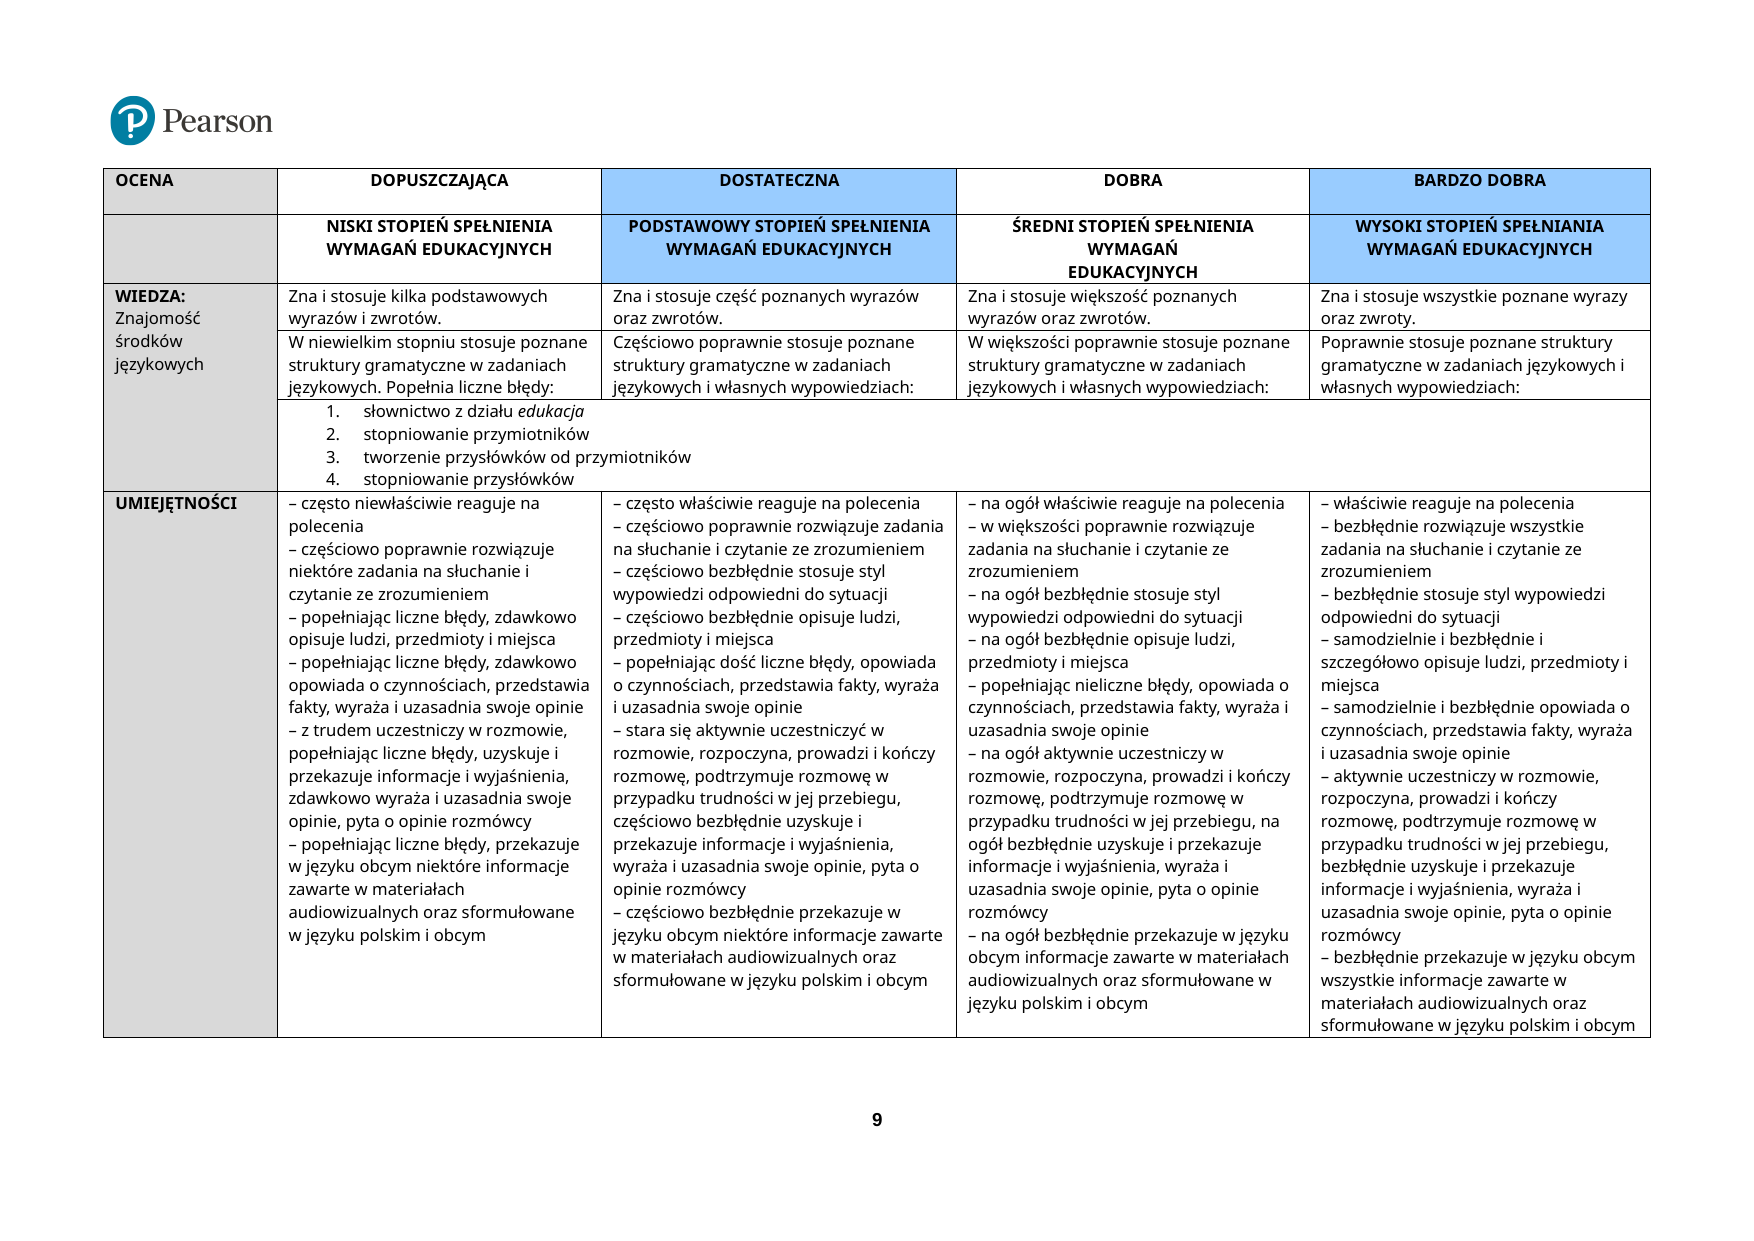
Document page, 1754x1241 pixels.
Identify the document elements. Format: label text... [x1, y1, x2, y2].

table_cell UMIEJĘTNOŚCI [104, 492, 277, 1037]
table_cell Poprawnie stosuje poznane struktury gramatyczne w zadaniach językowych i własnych wypowiedziach: [1310, 331, 1650, 399]
table_cell – często niewłaściwie reaguje na polecenia – częściowo poprawnie rozwiązuje niektóre zadania na słuchanie i czytanie ze zrozumieniem – popełniając liczne błędy, zdawkowo opisuje ludzi, przedmioty i miejsca – popełniając liczne błędy, zdawkowo opowiada o czynnościach, przedstawia fakty, wyraża i uzasadnia swoje opinie – z trudem uczestniczy w rozmowie, popełniając liczne błędy, uzyskuje i przekazuje informacje i wyjaśnienia, zdawkowo wyraża i uzasadnia swoje opinie, pyta o opinie rozmówcy – popełniając liczne błędy, przekazuje w języku obcym niektóre informacje zawarte w materiałach audiowizualnych oraz sformułowane w języku polskim i obcym [278, 492, 601, 1037]
table_cell słownictwo z działu edukacja stopniowanie przymiotników tworzenie przysłówków od przymiotników stopniowanie przysłówków [278, 400, 1650, 491]
picture [88, 73, 295, 168]
table_cell WYSOKI STOPIEŃ SPEŁNIANIA WYMAGAŃ EDUKACYJNYCH [1310, 215, 1650, 283]
table_cell WIEDZA: Znajomość środków językowych [104, 284, 277, 491]
table_cell – na ogół właściwie reaguje na polecenia – w większości poprawnie rozwiązuje zadania na słuchanie i czytanie ze zrozumieniem – na ogół bezbłędnie stosuje styl wypowiedzi odpowiedni do sytuacji – na ogół bezbłędnie opisuje ludzi, przedmioty i miejsca – popełniając nieliczne błędy, opowiada o czynnościach, przedstawia fakty, wyraża i uzasadnia swoje opinie – na ogół aktywnie uczestniczy w rozmowie, rozpoczyna, prowadzi i kończy rozmowę, podtrzymuje rozmowę w przypadku trudności w jej przebiegu, na ogół bezbłędnie uzyskuje i przekazuje informacje i wyjaśnienia, wyraża i uzasadnia swoje opinie, pyta o opinie rozmówcy – na ogół bezbłędnie przekazuje w języku obcym informacje zawarte w materiałach audiowizualnych oraz sformułowane w języku polskim i obcym [957, 492, 1309, 1037]
table_cell OCENA [104, 169, 277, 214]
table_cell ŚREDNI STOPIEŃ SPEŁNIENIA WYMAGAŃ EDUKACYJNYCH [957, 215, 1309, 283]
table_cell W większości poprawnie stosuje poznane struktury gramatyczne w zadaniach językowych i własnych wypowiedziach: [957, 331, 1309, 399]
table_cell NISKI STOPIEŃ SPEŁNIENIA WYMAGAŃ EDUKACYJNYCH [278, 215, 601, 283]
table_cell [104, 215, 277, 283]
table_cell BARDZO DOBRA [1310, 169, 1650, 214]
table_cell – często właściwie reaguje na polecenia – częściowo poprawnie rozwiązuje zadania na słuchanie i czytanie ze zrozumieniem – częściowo bezbłędnie stosuje styl wypowiedzi odpowiedni do sytuacji – częściowo bezbłędnie opisuje ludzi, przedmioty i miejsca – popełniając dość liczne błędy, opowiada o czynnościach, przedstawia fakty, wyraża i uzasadnia swoje opinie – stara się aktywnie uczestniczyć w rozmowie, rozpoczyna, prowadzi i kończy rozmowę, podtrzymuje rozmowę w przypadku trudności w jej przebiegu, częściowo bezbłędnie uzyskuje i przekazuje informacje i wyjaśnienia, wyraża i uzasadnia swoje opinie, pyta o opinie rozmówcy – częściowo bezbłędnie przekazuje w języku obcym niektóre informacje zawarte w materiałach audiowizualnych oraz sformułowane w języku polskim i obcym [602, 492, 956, 1037]
table_cell Częściowo poprawnie stosuje poznane struktury gramatyczne w zadaniach językowych i własnych wypowiedziach: [602, 331, 956, 399]
table_cell DOPUSZCZAJĄCA [278, 169, 601, 214]
table_cell DOBRA [957, 169, 1309, 214]
table_cell Zna i stosuje większość poznanych wyrazów oraz zwrotów. [957, 284, 1309, 329]
table_cell Zna i stosuje wszystkie poznane wyrazy oraz zwroty. [1310, 284, 1650, 329]
table_cell W niewielkim stopniu stosuje poznane struktury gramatyczne w zadaniach językowych. Popełnia liczne błędy: [278, 331, 601, 399]
table_cell Zna i stosuje kilka podstawowych wyrazów i zwrotów. [278, 284, 601, 329]
table_cell DOSTATECZNA [602, 169, 956, 214]
table_cell Zna i stosuje część poznanych wyrazów oraz zwrotów. [602, 284, 956, 329]
table_cell PODSTAWOWY STOPIEŃ SPEŁNIENIA WYMAGAŃ EDUKACYJNYCH [602, 215, 956, 283]
table_cell – właściwie reaguje na polecenia – bezbłędnie rozwiązuje wszystkie zadania na słuchanie i czytanie ze zrozumieniem – bezbłędnie stosuje styl wypowiedzi odpowiedni do sytuacji – samodzielnie i bezbłędnie i szczegółowo opisuje ludzi, przedmioty i miejsca – samodzielnie i bezbłędnie opowiada o czynnościach, przedstawia fakty, wyraża i uzasadnia swoje opinie – aktywnie uczestniczy w rozmowie, rozpoczyna, prowadzi i kończy rozmowę, podtrzymuje rozmowę w przypadku trudności w jej przebiegu, bezbłędnie uzyskuje i przekazuje informacje i wyjaśnienia, wyraża i uzasadnia swoje opinie, pyta o opinie rozmówcy – bezbłędnie przekazuje w języku obcym wszystkie informacje zawarte w materiałach audiowizualnych oraz sformułowane w języku polskim i obcym [1310, 492, 1650, 1037]
